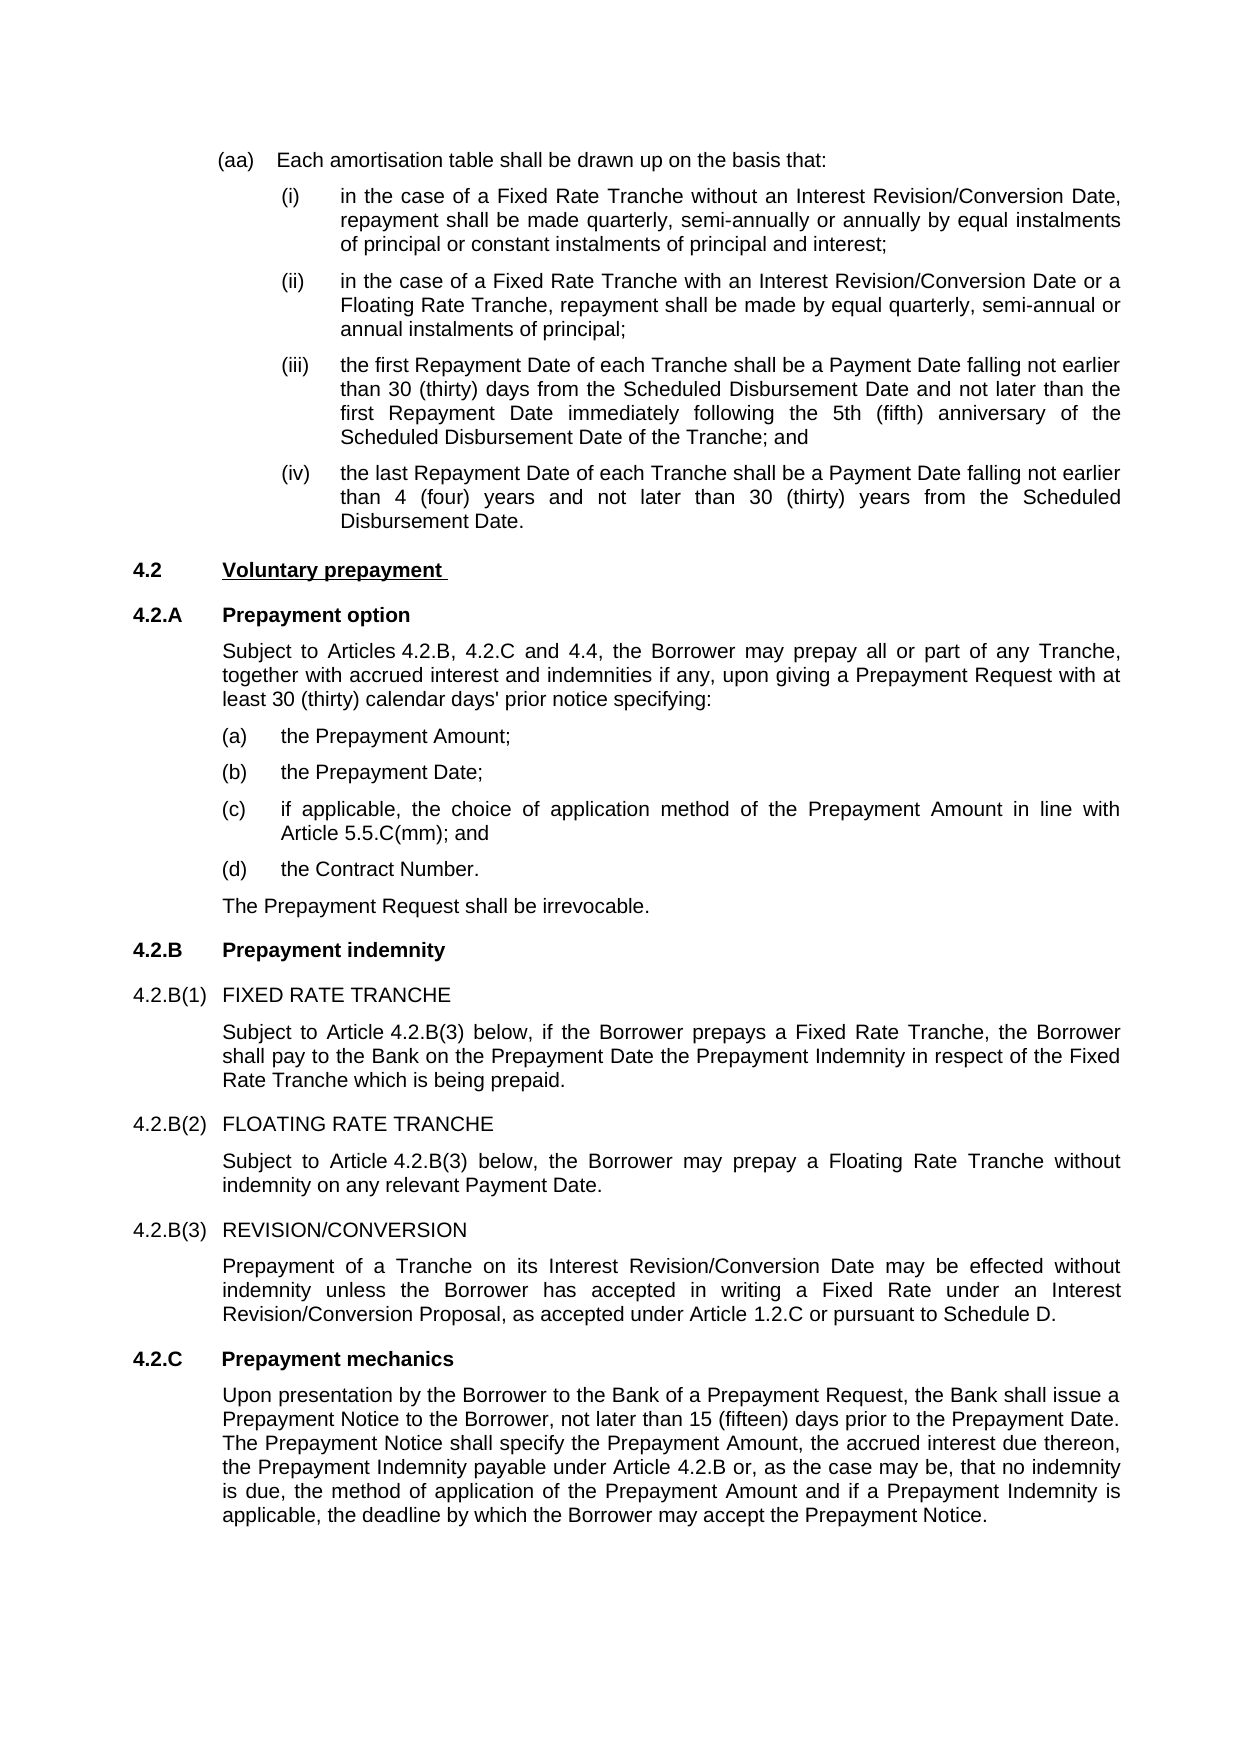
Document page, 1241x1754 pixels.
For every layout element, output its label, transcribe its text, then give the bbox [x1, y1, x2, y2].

text Prepayment of a Tranche on its Interest Revision/Conversion Date may be effected without indemnity unless the Borrower has accepted in writing a Fixed Rate under an Interest Revision/Conversion Proposal, as accepted under Article 1.2.C or pursuant to Schedule D. [222, 1254, 1122, 1326]
text Subject to Article 4.2.B(3) below, if the Borrower prepays a Fixed Rate Tranche, the Borrower shall pay to the Bank on the Prepayment Date the Prepayment Indemnity in respect of the Fixed Rate Tranche which is being prepaid. [222, 1019, 1122, 1091]
subtitle Fixed rate tranche [133, 983, 1122, 1007]
list the Contract Number. [222, 857, 1122, 881]
list in the case of a Fixed Rate Tranche with an Interest Revision/Conversion Date or a Floating Rate Tranche, repayment shall be made by equal quarterly, semi-annual or annual instalments of principal; [281, 268, 1122, 340]
list the last Repayment Date of each Tranche shall be a Payment Date falling not earlier than 4 (four) years and not later than 30 (thirty) years from the Scheduled Disbursement Date. [281, 461, 1122, 533]
subtitle Prepayment option [133, 603, 1122, 627]
list the Prepayment Amount; [222, 724, 1122, 748]
text Subject to Articles 4.2.B, 4.2.C and 4.4, the Borrower may prepay all or part of any Tranche, together with accrued interest and indemnities if any, upon giving a Prepayment Request with at least 30 (thirty) calendar days' prior notice specifying: [222, 639, 1122, 711]
text Subject to Article 4.2.B(3) below, the Borrower may prepay a Floating Rate Tranche without indemnity on any relevant Payment Date. [222, 1149, 1122, 1197]
text The Prepayment Request shall be irrevocable. [222, 893, 1122, 917]
subtitle REVISION/CONVERSION [133, 1217, 1122, 1241]
list the first Repayment Date of each Tranche shall be a Payment Date falling not earlier than 30 (thirty) days from the Scheduled Disbursement Date and not later than the first Repayment Date immediately following the 5th (fifth) anniversary of the Scheduled Disbursement Date of the Tranche; and [281, 353, 1122, 449]
subtitle Voluntary prepayment [133, 558, 1122, 582]
subtitle Prepayment mechanics [133, 1347, 1122, 1371]
list if applicable, the choice of application method of the Prepayment Amount in line with Article 5.5.C(a); and [222, 797, 1122, 844]
list in the case of a Fixed Rate Tranche without an Interest Revision/Conversion Date, repayment shall be made quarterly, semi-annually or annually by equal instalments of principal or constant instalments of principal and interest; [281, 184, 1122, 256]
text Upon presentation by the Borrower to the Bank of a Prepayment Request, the Bank shall issue a Prepayment Notice to the Borrower, not later than 15 (fifteen) days prior to the Prepayment Date. The Prepayment Notice shall specify the Prepayment Amount, the accrued interest due thereon, the Prepayment Indemnity payable under Article 4.2.B or, as the case may be, that no indemnity is due, the method of application of the Prepayment Amount and if a Prepayment Indemnity is applicable, the deadline by which the Borrower may accept the Prepayment Notice. [222, 1383, 1122, 1527]
list the Prepayment Date; [222, 760, 1122, 784]
subtitle Floating rate tranche [133, 1112, 1122, 1136]
subtitle Prepayment indemnity [133, 938, 1122, 962]
list Each amortisation table shall be drawn up on the basis that: [217, 148, 1122, 172]
